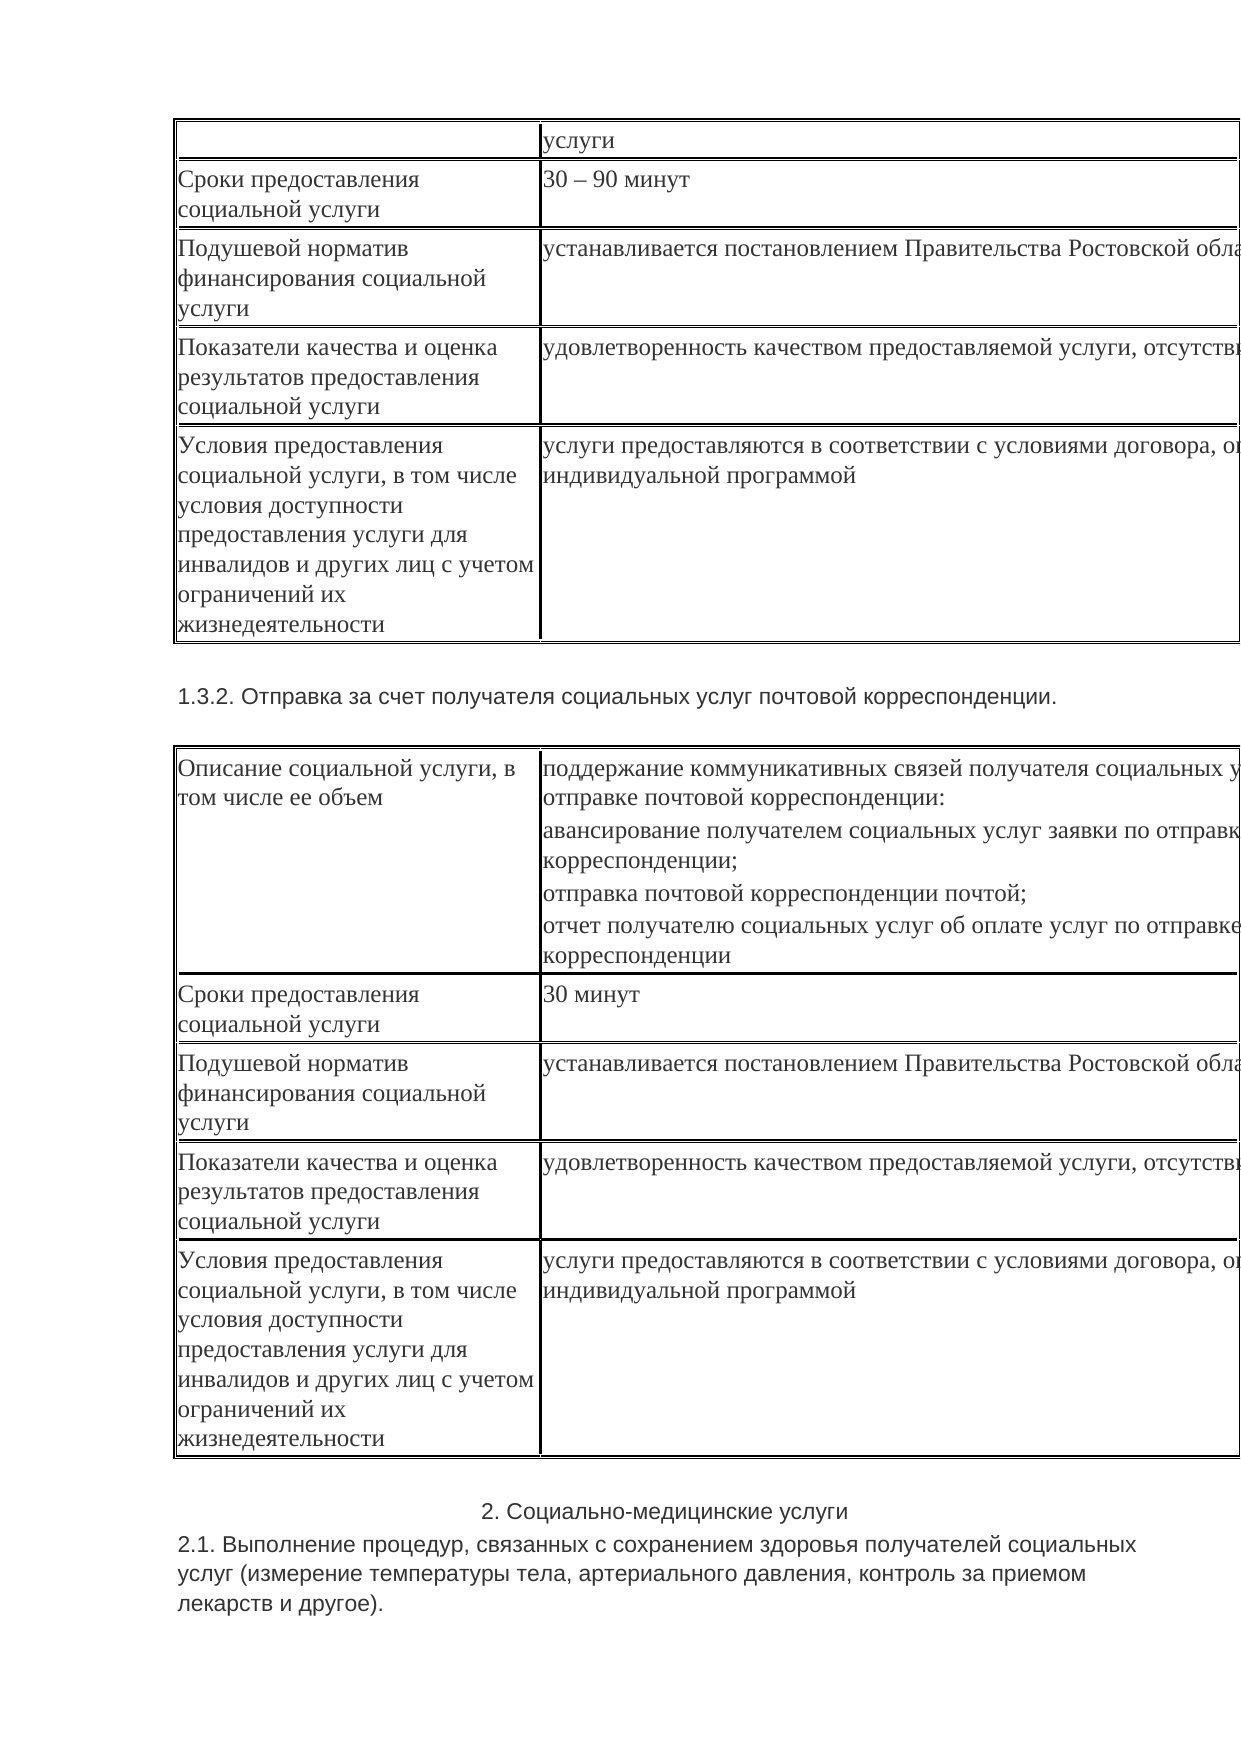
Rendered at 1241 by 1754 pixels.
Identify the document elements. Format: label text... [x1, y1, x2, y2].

table_header поддержание коммуникативных связей получателя социальных услуг, оказание помощи в отправке почтовой корреспонденции: авансирование получателем социальных услуг заявки по отправке почтовой корреспонденции; отправка почтовой корреспонденции почтой; отчет получателю социальных услуг об оплате услуг по отправке почтовой корреспонденции [540, 749, 1239, 972]
table_cell Подушевой норматив финансирования социальной услуги [177, 226, 539, 325]
table_cell устанавливается постановлением Правительства Ростовской области [542, 226, 1239, 325]
table_cell 30 минут [542, 972, 1239, 1041]
table_cell устанавливается постановлением Правительства Ростовской области [540, 1041, 1240, 1139]
text 2. Социально-медицинские услуги [177, 1494, 1152, 1524]
table_cell Показатели качества и оценка результатов предоставления социальной услуги [175, 325, 540, 423]
table_cell Условия предоставления социальной услуги, в том числе условия доступности предоставления услуги для инвалидов и других лиц с учетом ограничений их жизнедеятельности [175, 1238, 540, 1455]
text 1.3.2. Отправка за счет получателя социальных услуг почтовой корреспонденции. [177, 680, 1152, 709]
table_cell услуги предоставляются в соответствии с условиями договора, определенными индивидуальной программой [540, 423, 1239, 641]
table_cell Условия предоставления социальной услуги, в том числе условия доступности предоставления услуги для инвалидов и других лиц с учетом ограничений их жизнедеятельности [177, 423, 540, 641]
table_cell Показатели качества и оценка результатов предоставления социальной услуги [177, 1139, 539, 1238]
text 2.1. Выполнение процедур, связанных с сохранением здоровья получателей социальных услуг (измерение температуры тела, артериального давления, контроль за приемом лекарств и другое). [177, 1527, 1152, 1616]
table_cell услуги предоставляются в соответствии с условиями договора, определенными индивидуальной программой [540, 1238, 1240, 1455]
table_cell 30 – 90 минут [542, 157, 1239, 226]
table_cell удовлетворенность качеством предоставляемой услуги, отсутствие обоснованных жалоб [540, 325, 1240, 423]
table_header Описание социальной услуги, в том числе ее объем [177, 749, 540, 972]
table_cell Подушевой норматив финансирования социальной услуги [175, 1041, 540, 1139]
table_cell Сроки предоставления социальной услуги [177, 157, 539, 226]
table_cell удовлетворенность качеством предоставляемой услуги, отсутствие обоснованных жалоб [542, 1139, 1239, 1238]
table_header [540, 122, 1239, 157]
table_cell Сроки предоставления социальной услуги [177, 972, 539, 1041]
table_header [177, 122, 540, 157]
